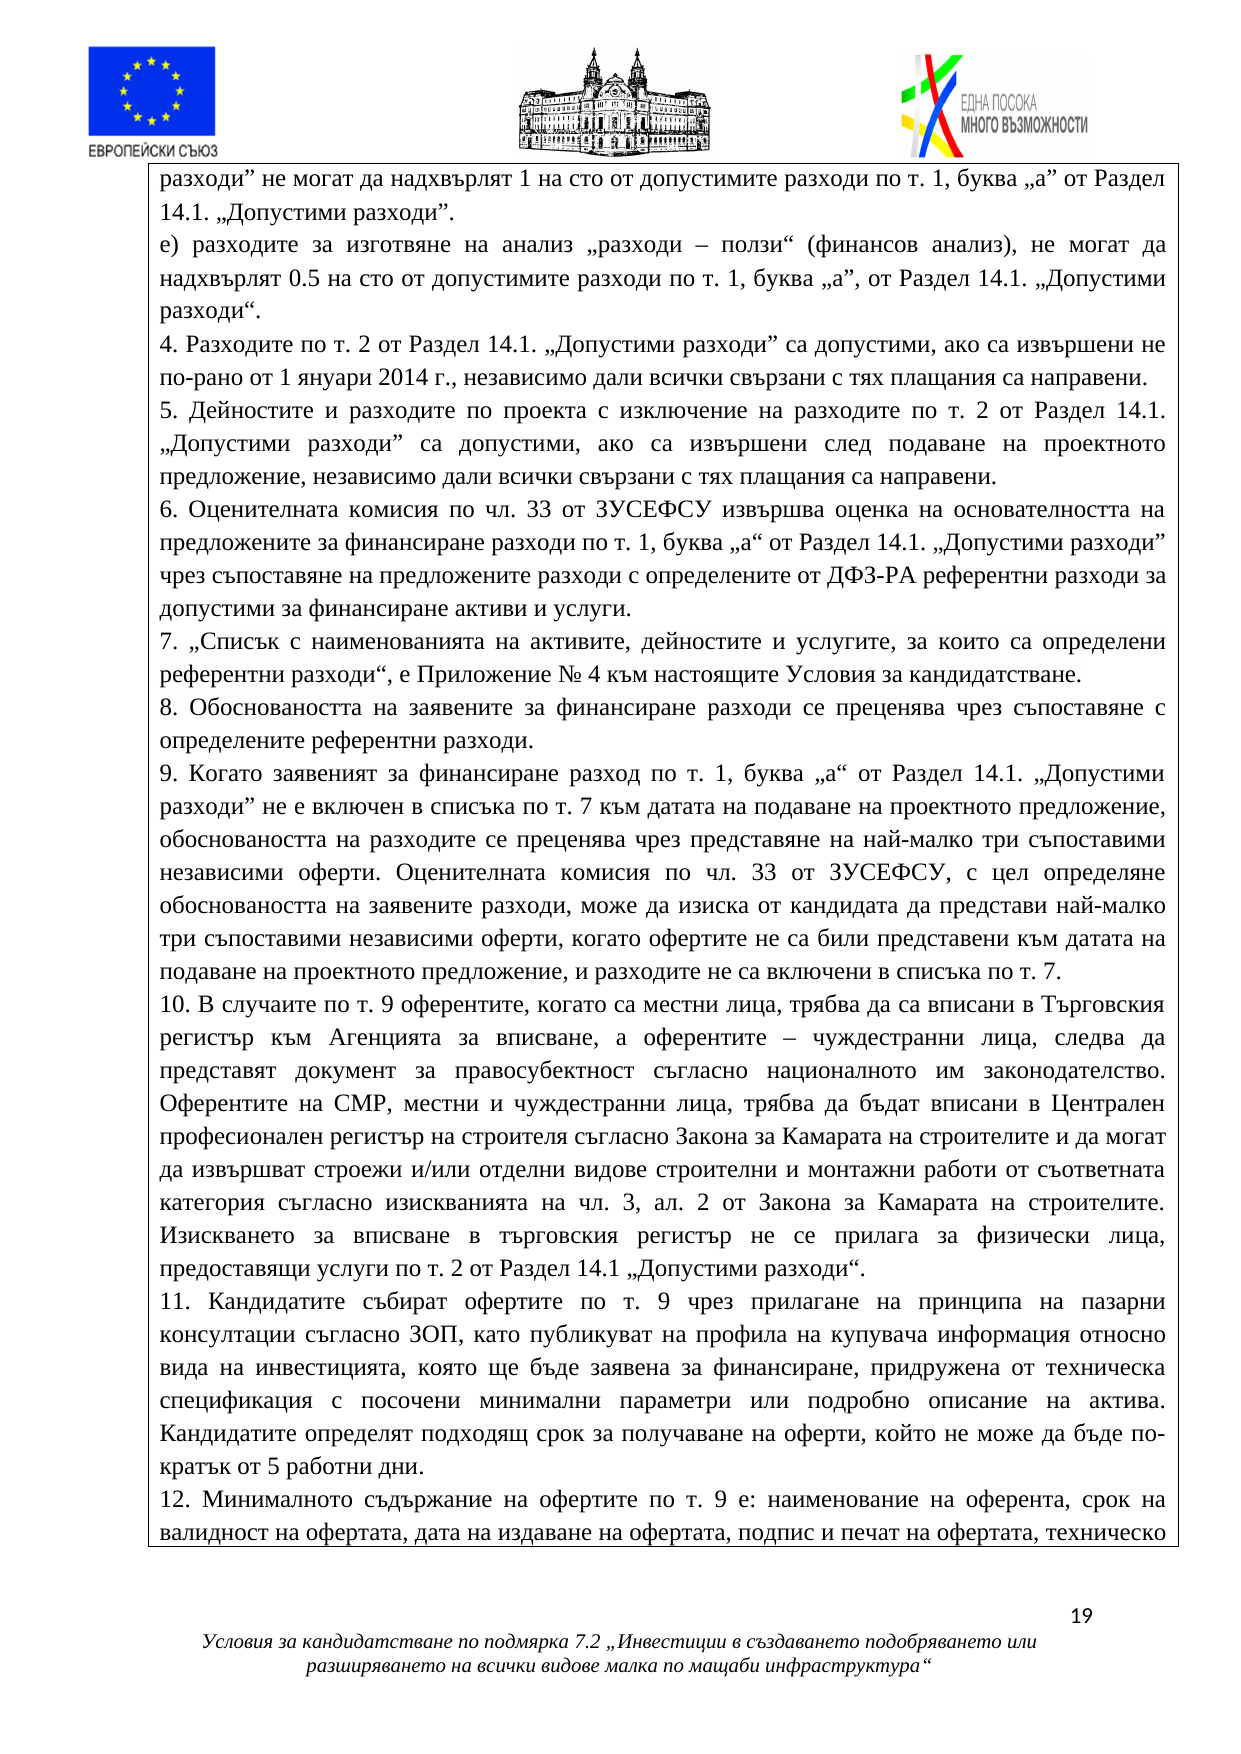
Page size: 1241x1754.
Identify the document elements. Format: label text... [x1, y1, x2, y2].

picture [514, 44, 718, 160]
picture [896, 50, 1090, 160]
picture [88, 45, 219, 160]
